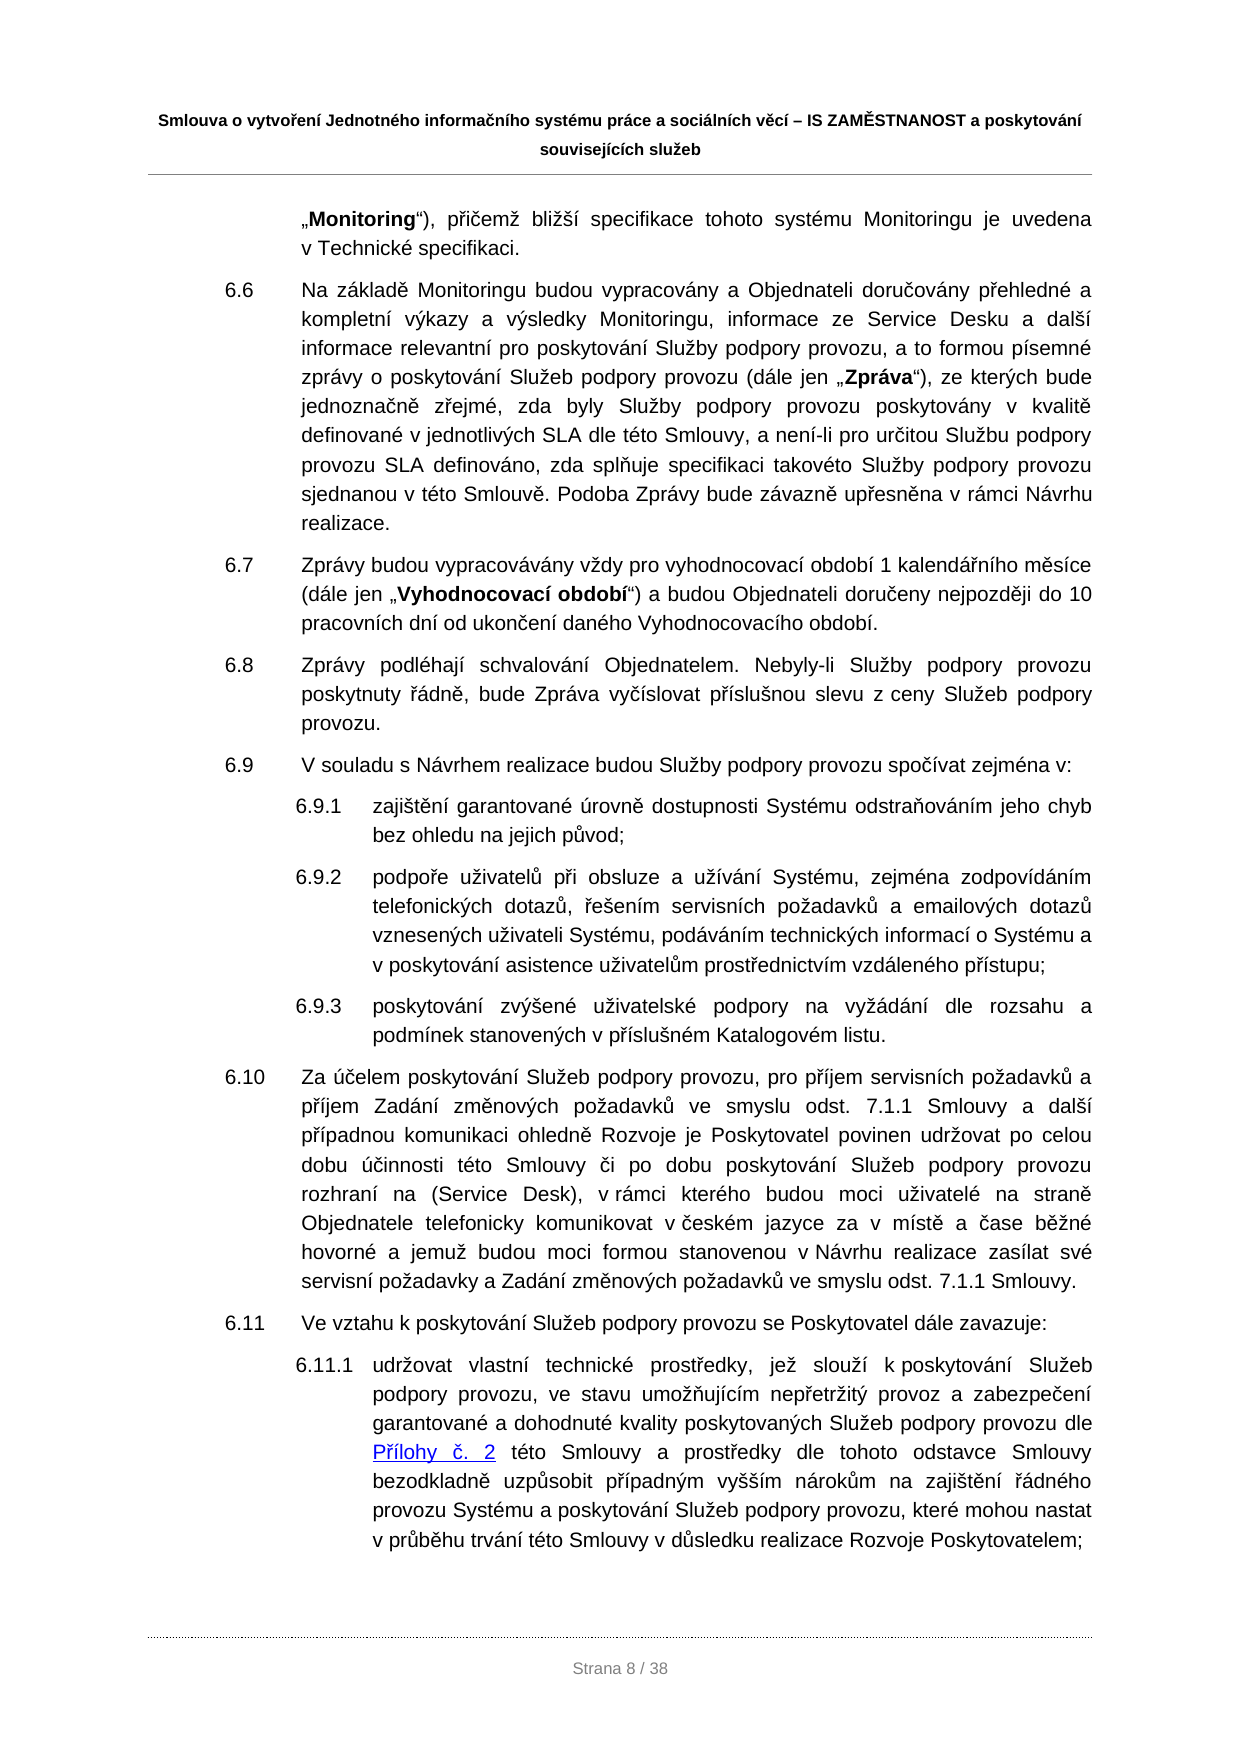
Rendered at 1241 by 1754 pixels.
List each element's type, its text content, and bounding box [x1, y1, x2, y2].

text Zprávy budou vypracovávány vždy pro vyhodnocovací období 1 kalendářního měsíce (dále jen „Vyhodnocovací období“) a budou Objednateli doručeny nejpozději do 10 pracovních dní od ukončení daného Vyhodnocovacího období. [224, 549, 1092, 636]
list podpoře uživatelů při obsluze a užívání Systému, zejména zodpovídáním telefonických dotazů, řešením servisních požadavků a emailových dotazů vznesených uživateli Systému, podáváním technických informací o Systému a v poskytování asistence uživatelům prostřednictvím vzdáleného přístupu; [295, 861, 1092, 978]
text Zprávy podléhají schvalování Objednatelem. Nebyly-li Služby podpory provozu poskytnuty řádně, bude Zpráva vyčíslovat příslušnou slevu z ceny Služeb podpory provozu. [224, 649, 1092, 736]
list udržovat vlastní technické prostředky, jež slouží k poskytování Služeb podpory provozu, ve stavu umožňujícím nepřetržitý provoz a zabezpečení garantované a dohodnuté kvality poskytovaných Služeb podpory provozu dle Přílohy č. 2 této Smlouvy a prostředky dle tohoto odstavce Smlouvy bezodkladně uzpůsobit případným vyšším nárokům na zajištění řádného provozu Systému a poskytování Služeb podpory provozu, které mohou nastat v průběhu trvání této Smlouvy v důsledku realizace Rozvoje Poskytovatelem; [295, 1349, 1092, 1553]
text Za účelem poskytování Služeb podpory provozu, pro příjem servisních požadavků a příjem Zadání změnových požadavků ve smyslu odst. 7.1.1 Smlouvy a další případnou komunikaci ohledně Rozvoje je Poskytovatel povinen udržovat po celou dobu účinnosti této Smlouvy či po dobu poskytování Služeb podpory provozu rozhraní na (Service Desk), v rámci kterého budou moci uživatelé na straně Objednatele telefonicky komunikovat v českém jazyce za v místě a čase běžné hovorné a jemuž budou moci formou stanovenou v Návrhu realizace zasílat své servisní požadavky a Zadání změnových požadavků ve smyslu odst. 7.1.1 Smlouvy. [224, 1061, 1092, 1294]
text V souladu s Návrhem realizace budou Služby podpory provozu spočívat zejména v: [224, 749, 1092, 778]
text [224, 203, 1092, 261]
text Ve vztahu k poskytování Služeb podpory provozu se Poskytovatel dále zavazuje: [224, 1307, 1092, 1336]
list zajištění garantované úrovně dostupnosti Systému odstraňováním jeho chyb bez ohledu na jejich původ; [295, 790, 1092, 849]
list poskytování zvýšené uživatelské podpory na vyžádání dle rozsahu a podmínek stanovených v příslušném Katalogovém listu. [295, 990, 1092, 1049]
text Na základě Monitoringu budou vypracovány a Objednateli doručovány přehledné a kompletní výkazy a výsledky Monitoringu, informace ze Service Desku a další informace relevantní pro poskytování Služby podpory provozu, a to formou písemné zprávy o poskytování Služeb podpory provozu (dále jen „Zpráva“), ze kterých bude jednoznačně zřejmé, zda byly Služby podpory provozu poskytovány v kvalitě definované v jednotlivých SLA dle této Smlouvy, a není-li pro určitou Službu podpory provozu SLA definováno, zda splňuje specifikaci takovéto Služby podpory provozu sjednanou v této Smlouvě. Podoba Zprávy bude závazně upřesněna v rámci Návrhu realizace. [224, 274, 1092, 536]
